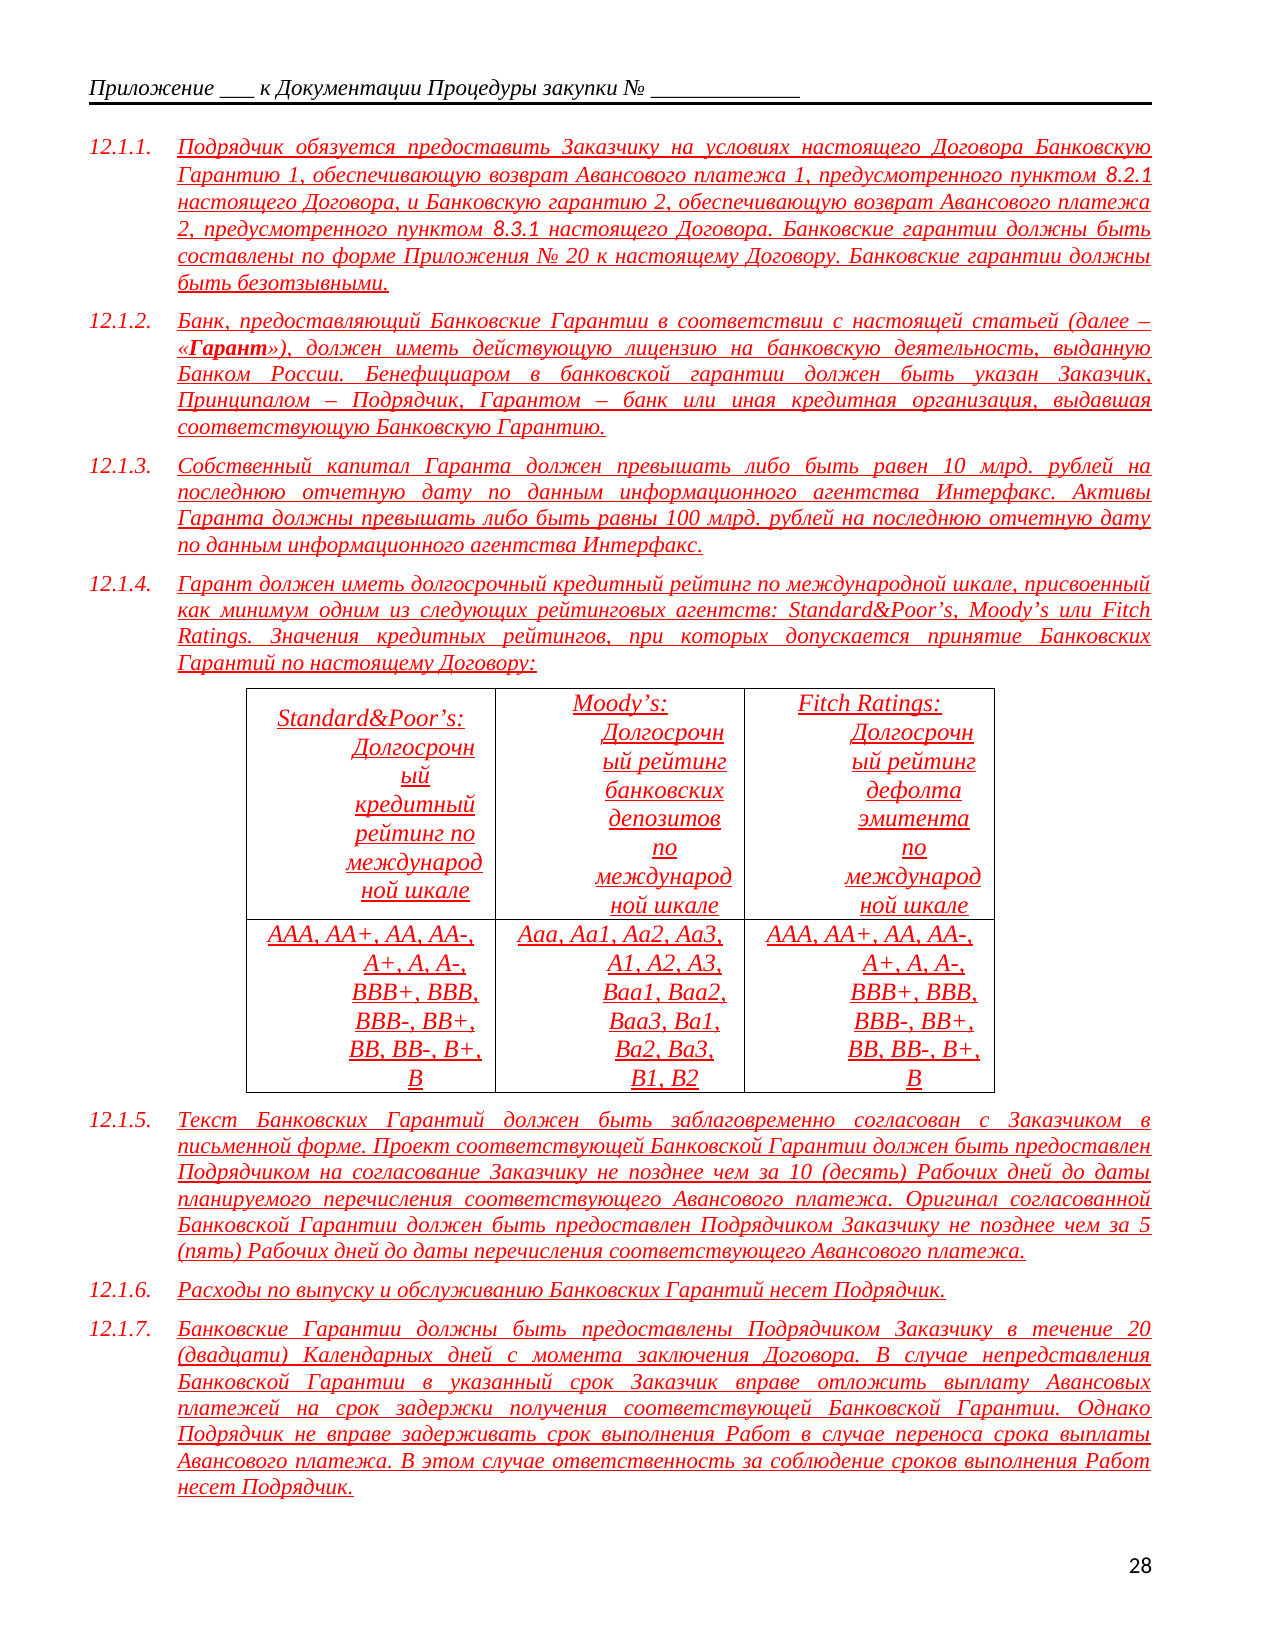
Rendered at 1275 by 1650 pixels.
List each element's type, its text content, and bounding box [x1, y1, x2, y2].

list Банк, предоставляющий Банковские Гарантии в соответствии с настоящей статьей (далее – «Гарант»), должен иметь действующую лицензию на банковскую деятельность, выданную Банком России. Бенефициаром в банковской гарантии должен быть указан Заказчик, Принципалом – Подрядчик, Гарантом – банк или иная кредитная организация, выдавшая соответствующую Банковскую Гарантию. [89, 307, 1152, 439]
list Банковские Гарантии должны быть предоставлены Подрядчиком Заказчику в течение 20 (двадцати) Календарных дней с момента заключения Договора. В случае непредставления Банковской Гарантии в указанный срок Заказчик вправе отложить выплату Авансовых платежей на срок задержки получения соответствующей Банковской Гарантии. Однако Подрядчик не вправе задерживать срок выполнения Работ в случае переноса срока выплаты Авансового платежа. В этом случае ответственность за соблюдение сроков выполнения Работ несет Подрядчик. [89, 1315, 1152, 1499]
list Подрядчик обязуется предоставить Заказчику на условиях настоящего Договора Банковскую Гарантию 1, обеспечивающую возврат Авансового платежа 1, предусмотренного пунктом 8.2.1 настоящего Договора, и Банковскую гарантию 2, обеспечивающую возврат Авансового платежа 2, предусмотренного пунктом 8.3.1 настоящего Договора. Банковские гарантии должны быть составлены по форме Приложения № 20 к настоящему Договору. Банковские гарантии должны быть безотзывными. [89, 133, 1152, 295]
list Гарант должен иметь долгосрочный кредитный рейтинг по международной шкале, присвоенный как минимум одним из следующих рейтинговых агентств: Standard&Poor’s, Moody’s или Fitch Ratings. Значения кредитных рейтингов, при которых допускается принятие Банковских Гарантий по настоящему Договору: [89, 569, 1152, 675]
table_header Fitch Ratings: Долгосрочный рейтинг дефолта эмитента по международной шкале [745, 689, 994, 918]
table_cell Aaa, Aa1, Aa2, Aa3, A1, A2, A3, Baa1, Baa2, Baa3, Ba1, Ba2, Ba3, B1, B2 [496, 920, 744, 1092]
list Собственный капитал Гаранта должен превышать либо быть равен 10 млрд. рублей на последнюю отчетную дату по данным информационного агентства Интерфакс. Активы Гаранта должны превышать либо быть равны 100 млрд. рублей на последнюю отчетную дату по данным информационного агентства Интерфакс. [89, 452, 1152, 557]
table_header Moody’s: Долгосрочный рейтинг банковских депозитов по международной шкале [496, 689, 744, 918]
list Текст Банковских Гарантий должен быть заблаговременно согласован с Заказчиком в письменной форме. Проект соответствующей Банковской Гарантии должен быть предоставлен Подрядчиком на согласование Заказчику не позднее чем за 10 (десять) Рабочих дней до даты планируемого перечисления соответствующего Авансового платежа. Оригинал согласованной Банковской Гарантии должен быть предоставлен Подрядчиком Заказчику не позднее чем за 5 (пять) Рабочих дней до даты перечисления соответствующего Авансового платежа. [89, 1106, 1152, 1264]
list Расходы по выпуску и обслуживанию Банковских Гарантий несет Подрядчик. [89, 1276, 1152, 1303]
table_header Standard&Poor’s: Долгосрочный кредитный рейтинг по международной шкале [247, 689, 495, 918]
table_cell AAA, AA+, AA, AA-, A+, A, A-, BBB+, BBB, BBB-, BB+, BB, BB-, B+, В [247, 920, 495, 1092]
table_cell AAA, AA+, AA, AA-, A+, A, A-, BBB+, BBB, BBB-, BB+, BB, BB-, B+, В [745, 920, 994, 1092]
